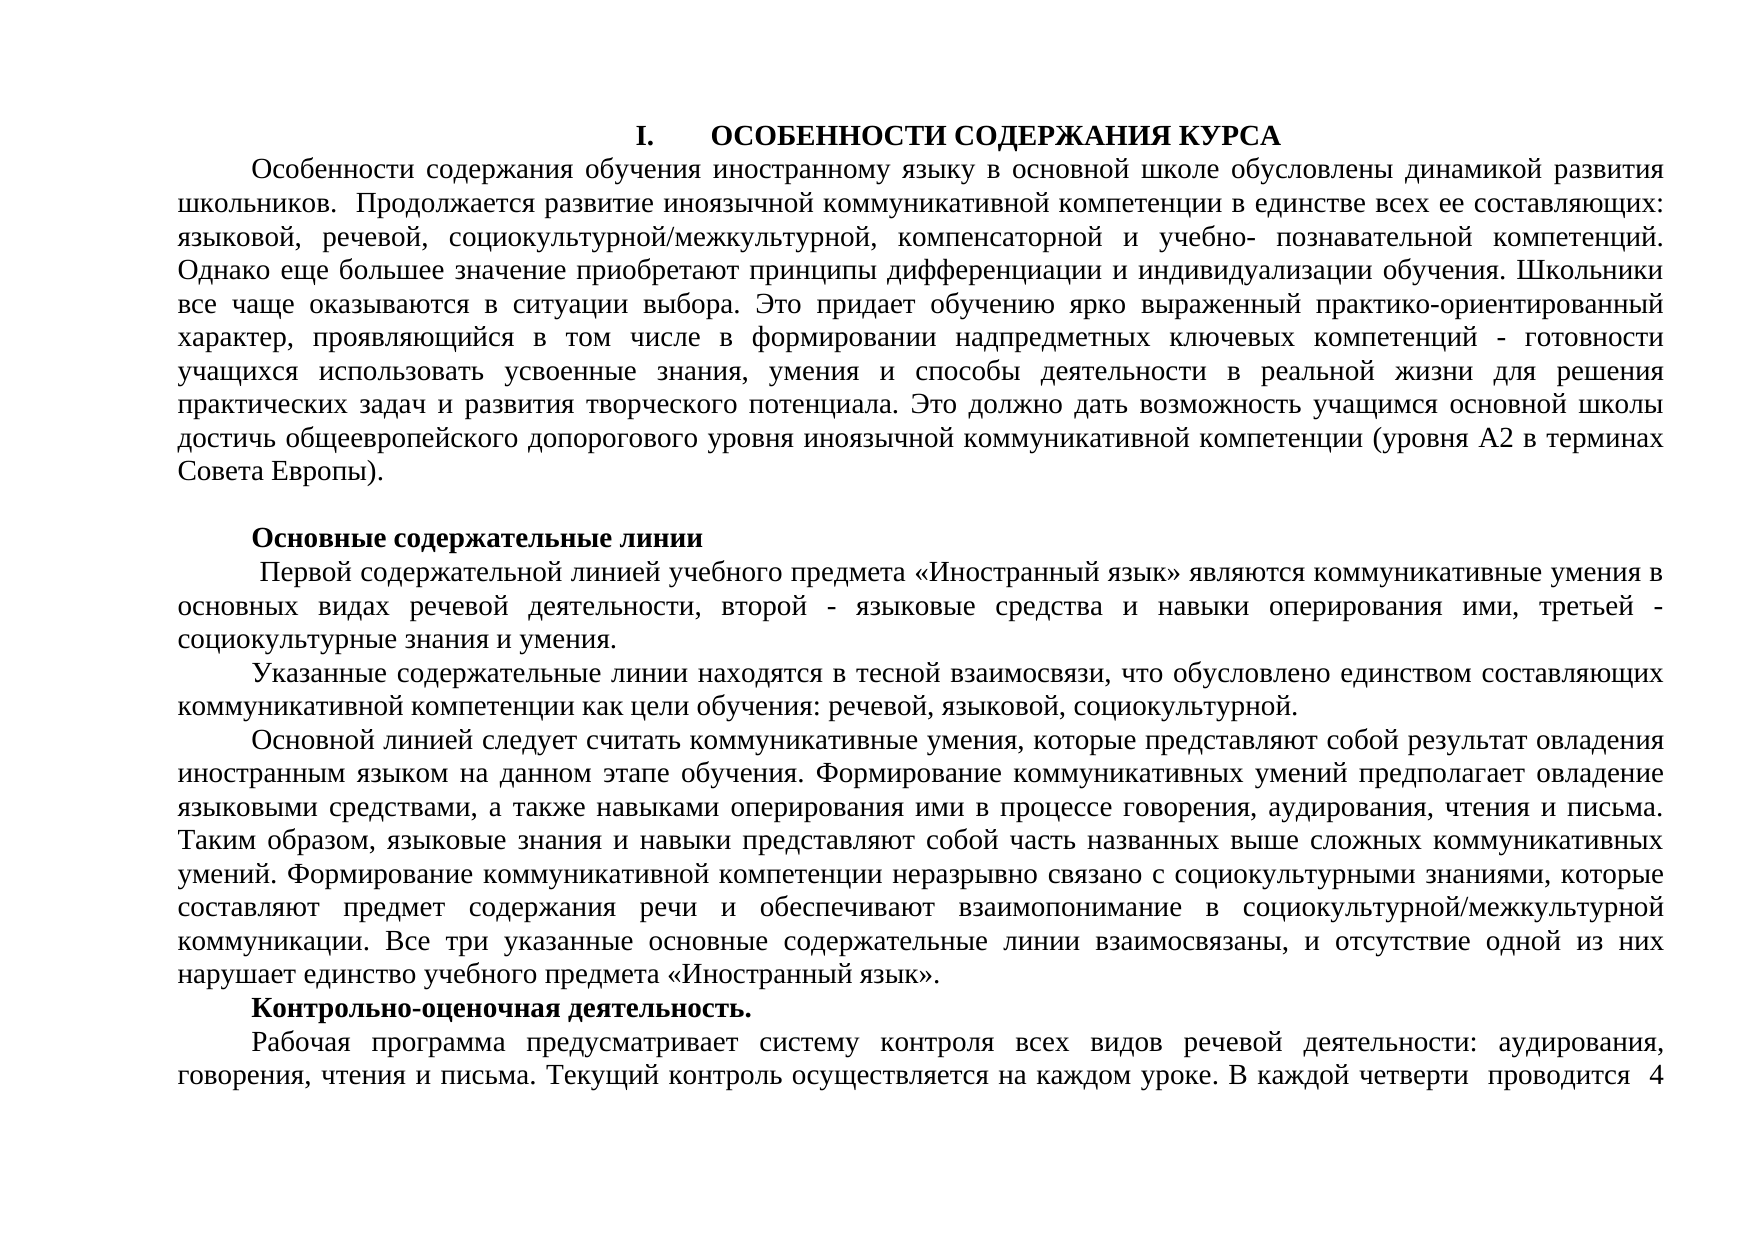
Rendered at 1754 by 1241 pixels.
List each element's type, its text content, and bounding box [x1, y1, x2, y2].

text Основной линией следует считать коммуникативные умения, которые представляют собой результат овладения иностранным языком на данном этапе обучения. Формирование коммуникативных умений предполагает овладение языковыми средствами, а также навыками оперирования ими в процессе говорения, аудирования, чтения и письма. Таким образом, языковые знания и навыки представляют собой часть названных выше сложных коммуникативных умений. Формирование коммуникативной компетенции неразрывно связано с социокультурными знаниями, которые составляют предмет содержания речи и обеспечивают взаимопонимание в социокультурной/межкультурной коммуникации. Все три указанные основные содержательные линии взаимосвязаны, и отсутствие одной из них нарушает единство учебного предмета «Иностранный язык». [177, 722, 1665, 990]
list ОСОБЕННОСТИ СОДЕРЖАНИЯ КУРСА [251, 118, 1665, 152]
text Первой содержательной линией учебного предмета «Иностранный язык» являются коммуникативные умения в основных видах речевой деятельности, второй - языковые средства и навыки оперирования ими, третьей -социокультурные знания и умения. [177, 554, 1665, 655]
text Контрольно-оценочная деятельность. [177, 990, 1665, 1024]
text Основные содержательные линии [177, 521, 1665, 554]
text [177, 1024, 1665, 1091]
text Указанные содержательные линии находятся в тесной взаимосвязи, что обусловлено единством составляющих коммуникативной компетенции как цели обучения: речевой, языковой, социокультурной. [177, 655, 1665, 722]
text Особенности содержания обучения иностранному языку в основной школе обусловлены динамикой развития школьников. Продолжается развитие иноязычной коммуникативной компетенции в единстве всех ее составляющих: языковой, речевой, социокультурной/межкультурной, компенсаторной и учебно- познавательной компетенций. Однако еще большее значение приобретают принципы дифференциации и индивидуализации обучения. Школьники все чаще оказываются в ситуации выбора. Это придает обучению ярко выраженный практико-ориентированный характер, проявляющийся в том числе в формировании надпредметных ключевых компетенций - готовности учащихся использовать усвоенные знания, умения и способы деятельности в реальной жизни для решения практических задач и развития творческого потенциала. Это должно дать возможность учащимся основной школы достичь общеевропейского допорогового уровня иноязычной коммуникативной компетенции (уровня А2 в терминах Совета Европы). [177, 152, 1665, 487]
